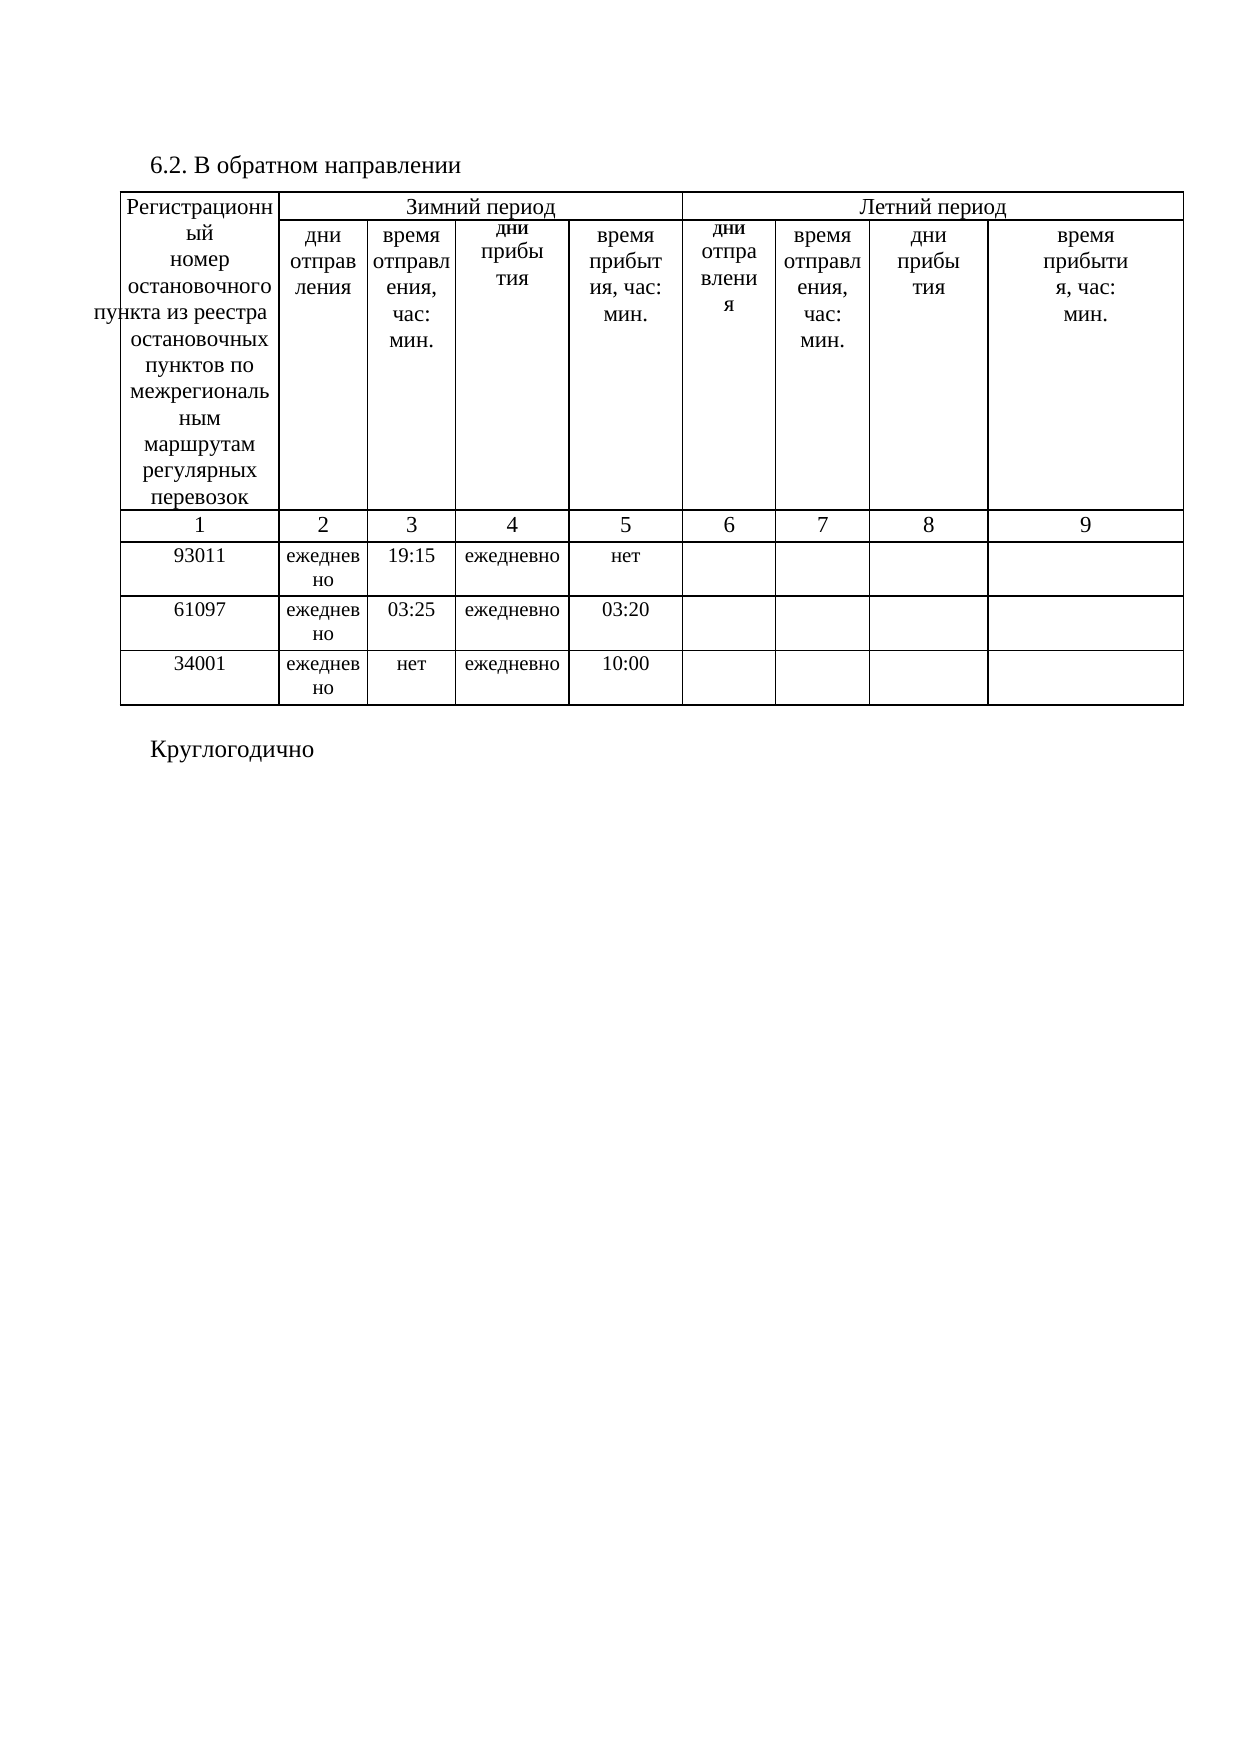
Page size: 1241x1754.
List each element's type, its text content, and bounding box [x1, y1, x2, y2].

table_cell 8 [870, 511, 987, 541]
table_cell 61097 [121, 597, 278, 650]
table_cell дни прибы тия [870, 221, 987, 509]
table_cell [776, 651, 869, 704]
table_cell нет [570, 543, 682, 595]
table_cell [870, 597, 987, 650]
table_cell дни отправ ления [280, 221, 367, 509]
table_cell 2 [280, 511, 367, 541]
table_cell [683, 651, 775, 704]
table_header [121, 193, 278, 509]
table_cell время отправл ения, час: мин. [368, 221, 455, 509]
table_cell 34001 [121, 651, 278, 704]
table_cell 10:00 [570, 651, 682, 704]
text Круглогодично [150, 734, 1090, 763]
table_cell время прибыт ия, час: мин. [570, 221, 682, 509]
table_header Летний период [683, 193, 1183, 219]
table_cell 3 [368, 511, 455, 541]
table_cell 9 [989, 511, 1183, 541]
table_cell ДНИ прибы тия [456, 221, 568, 509]
table_cell ежедневно [280, 597, 367, 650]
table_cell [989, 651, 1183, 704]
table_cell 93011 [121, 543, 278, 595]
table_cell [776, 597, 869, 650]
table_cell 5 [570, 511, 682, 541]
table_cell 03:25 [368, 597, 455, 650]
table_header Зимний период [280, 193, 682, 219]
text 6.2. В обратном направлении [150, 150, 1090, 179]
table_cell 4 [456, 511, 568, 541]
table_cell ежедневно [456, 651, 568, 704]
table_cell [683, 543, 775, 595]
table_cell [870, 543, 987, 595]
table_cell [989, 543, 1183, 595]
table_cell ежедневно [280, 651, 367, 704]
table_cell 6 [683, 511, 775, 541]
table_cell нет [368, 651, 455, 704]
table_cell ежедневно [456, 543, 568, 595]
table_cell [683, 597, 775, 650]
table_cell 1 [121, 511, 278, 541]
table_cell ежедневно [280, 543, 367, 595]
table_cell время отправл ения, час: мин. [776, 221, 869, 509]
table_cell время прибыти я, час: мин. [989, 221, 1183, 509]
table_cell [870, 651, 987, 704]
table_cell ДНИ отпра влени я [683, 221, 775, 509]
table_cell 03:20 [570, 597, 682, 650]
table_cell [776, 543, 869, 595]
table_cell 7 [776, 511, 869, 541]
table_cell ежедневно [456, 597, 568, 650]
table_cell [989, 597, 1183, 650]
table_cell 19:15 [368, 543, 455, 595]
